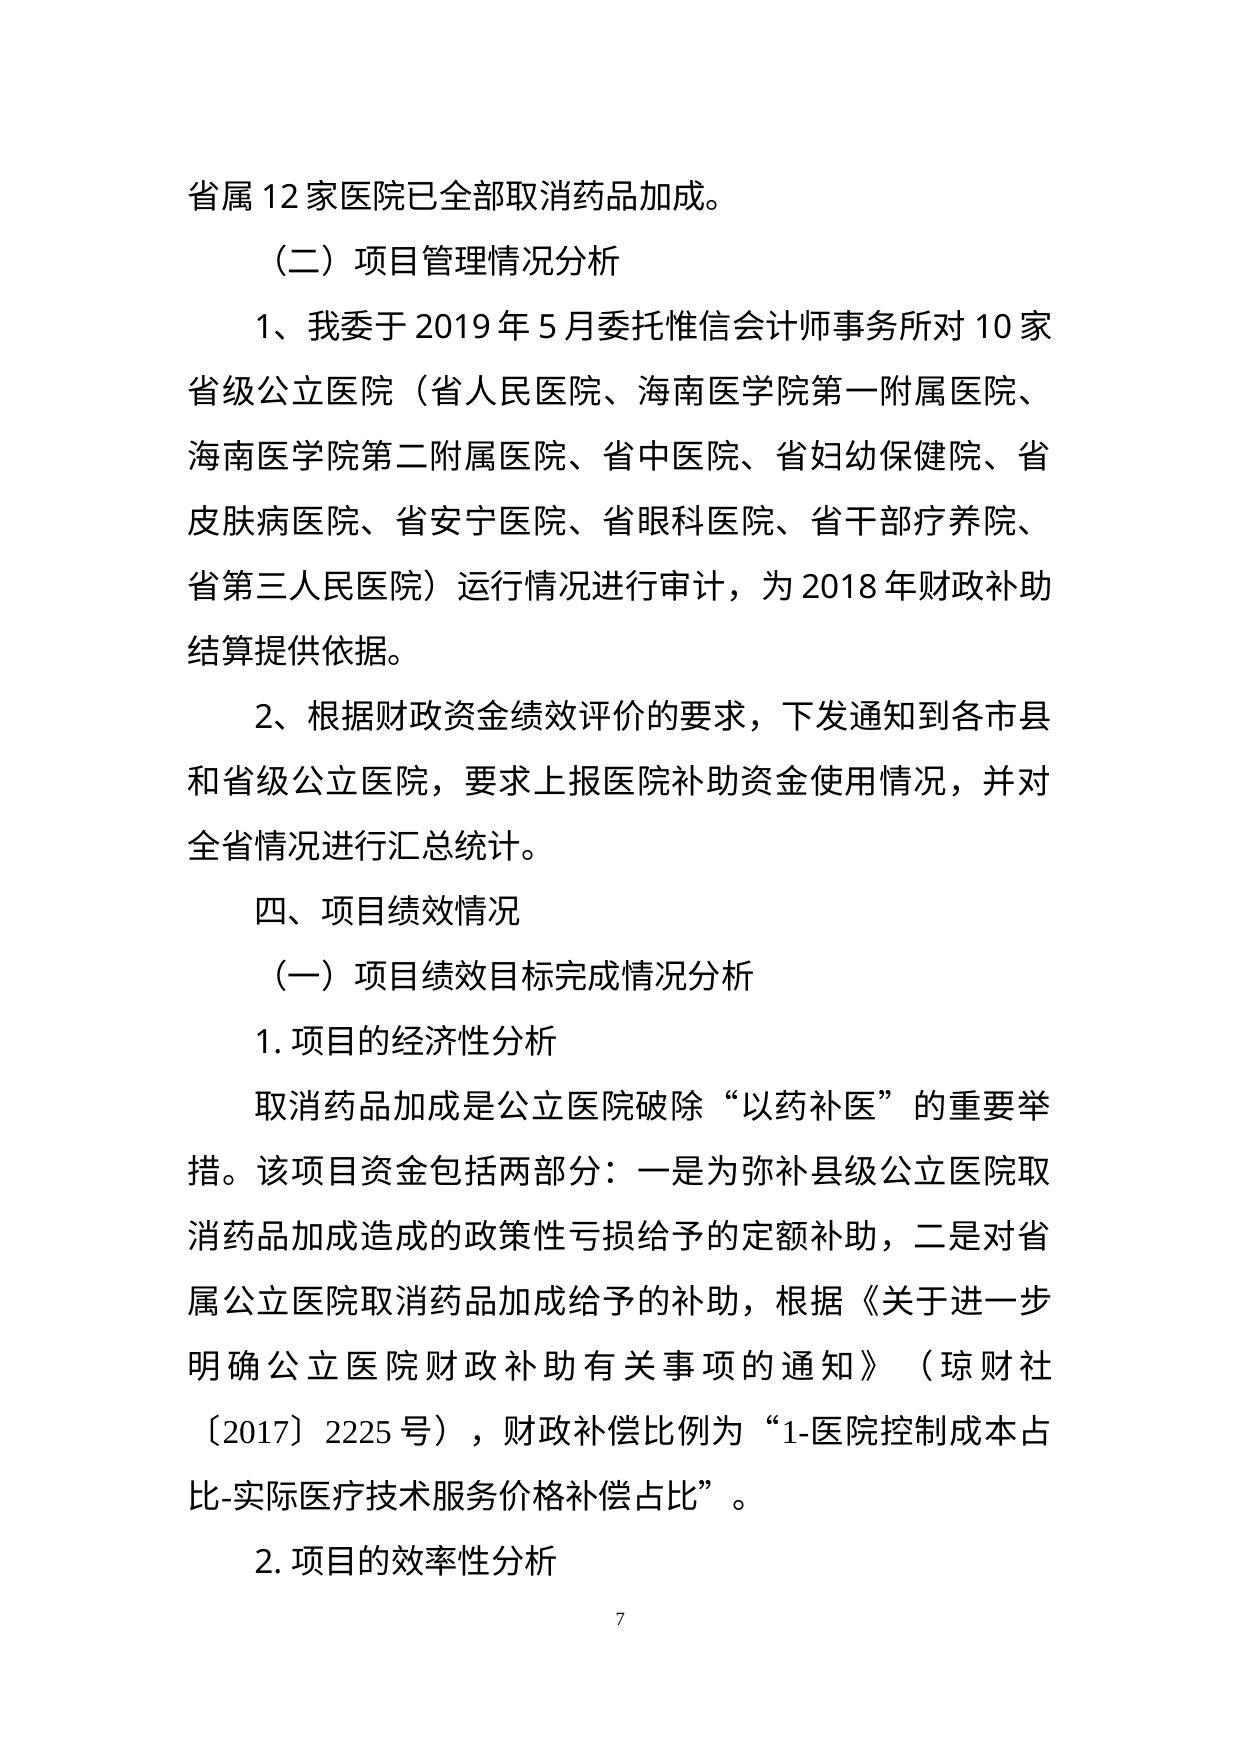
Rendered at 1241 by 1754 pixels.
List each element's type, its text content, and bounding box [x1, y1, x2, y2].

text 2、根据财政资金绩效评价的要求，下发通知到各市县和省级公立医院，要求上报医院补助资金使用情况，并对全省情况进行汇总统计。 [187, 682, 1053, 877]
text 1. 项目的经济性分析 [187, 1007, 1053, 1072]
text （二）项目管理情况分析 [187, 227, 1053, 292]
text 取消药品加成是公立医院破除“以药补医”的重要举措。该项目资金包括两部分：一是为弥补县级公立医院取消药品加成造成的政策性亏损给予的定额补助，二是对省属公立医院取消药品加成给予的补助，根据《关于进一步明确公立医院财政补助有关事项的通知》（琼财社〔2017〕2225号），财政补偿比例为“1-医院控制成本占比-实际医疗技术服务价格补偿占比”。 [187, 1072, 1053, 1527]
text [187, 162, 1053, 227]
text 四、项目绩效情况 [187, 877, 1053, 942]
text 2. 项目的效率性分析 [187, 1527, 1053, 1592]
text （一）项目绩效目标完成情况分析 [187, 942, 1053, 1007]
text 1、我委于2019年5月委托惟信会计师事务所对10家省级公立医院（省人民医院、海南医学院第一附属医院、海南医学院第二附属医院、省中医院、省妇幼保健院、省皮肤病医院、省安宁医院、省眼科医院、省干部疗养院、省第三人民医院）运行情况进行审计，为2018年财政补助结算提供依据。 [187, 292, 1053, 682]
